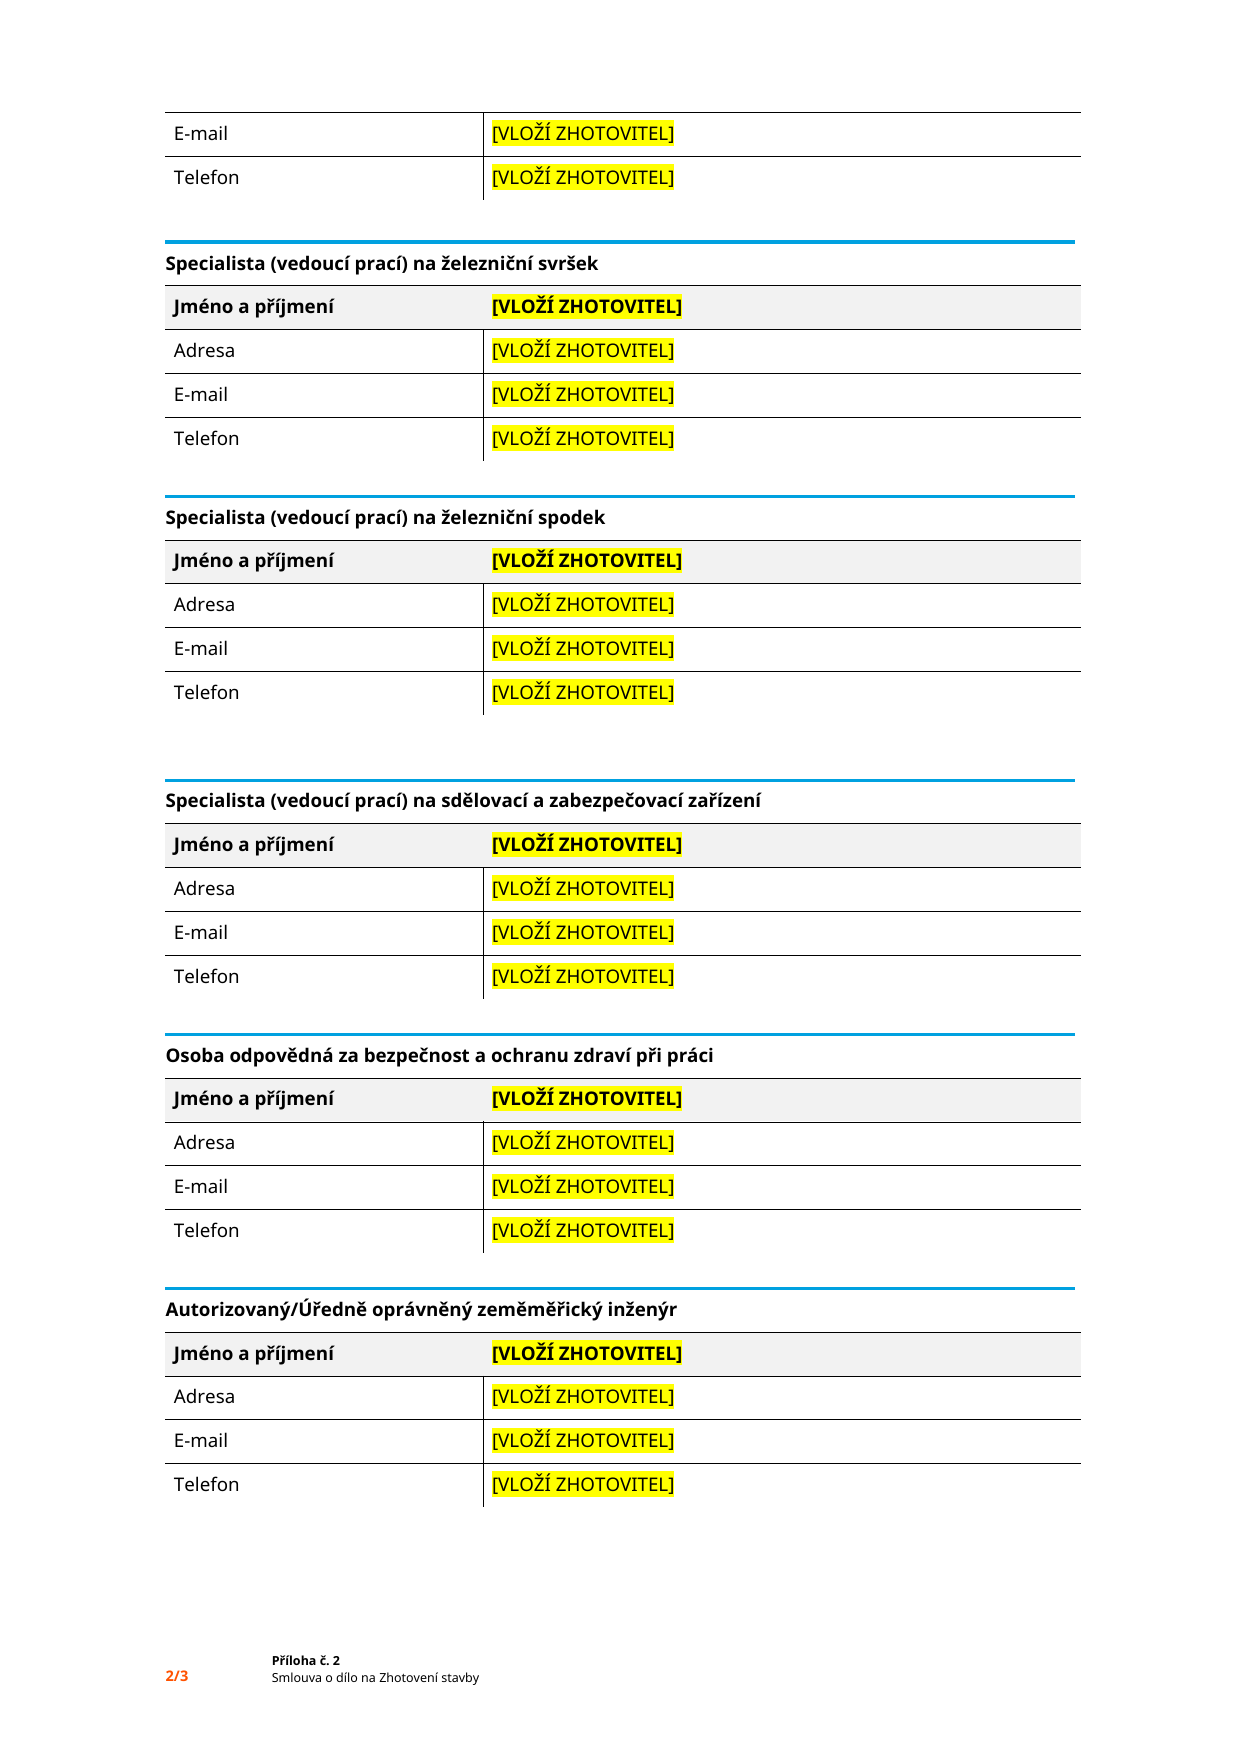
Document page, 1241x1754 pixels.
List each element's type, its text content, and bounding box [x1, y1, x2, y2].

table_cell [VLOŽÍ ZHOTOVITEL] [484, 628, 1081, 671]
table_cell E-mail [165, 374, 483, 417]
table_header Jméno a příjmení [165, 541, 484, 583]
table_header Jméno a příjmení [165, 1333, 484, 1376]
text Specialista (vedoucí prací) na sdělovací a zabezpečovací zařízení [165, 782, 1075, 813]
table_cell Telefon [165, 1210, 483, 1253]
table_cell [VLOŽÍ ZHOTOVITEL] [484, 584, 1081, 627]
table_cell [VLOŽÍ ZHOTOVITEL] [484, 1377, 1081, 1419]
table_header [VLOŽÍ ZHOTOVITEL] [484, 541, 1081, 583]
table_cell [VLOŽÍ ZHOTOVITEL] [484, 912, 1081, 955]
table_cell E-mail [165, 912, 483, 955]
table_cell E-mail [165, 1166, 483, 1209]
table_cell Telefon [165, 1464, 483, 1507]
table_cell E-mail [165, 1420, 483, 1463]
table_header [VLOŽÍ ZHOTOVITEL] [484, 286, 1081, 329]
text Autorizovaný/Úředně oprávněný zeměměřický inženýr [165, 1290, 1075, 1322]
table_cell [VLOŽÍ ZHOTOVITEL] [484, 1210, 1081, 1253]
table_cell E-mail [165, 628, 483, 671]
table_header Jméno a příjmení [165, 286, 484, 329]
table_cell Adresa [165, 330, 483, 373]
table_cell E-mail [165, 113, 483, 156]
table_cell Telefon [165, 672, 483, 715]
table_cell [VLOŽÍ ZHOTOVITEL] [484, 1420, 1081, 1463]
text Osoba odpovědná za bezpečnost a ochranu zdraví při práci [165, 1036, 1075, 1067]
table_cell [VLOŽÍ ZHOTOVITEL] [484, 374, 1081, 417]
table_header [VLOŽÍ ZHOTOVITEL] [484, 1079, 1081, 1121]
table_cell [VLOŽÍ ZHOTOVITEL] [484, 672, 1081, 715]
table_cell Telefon [165, 956, 483, 999]
table_cell [VLOŽÍ ZHOTOVITEL] [484, 1123, 1081, 1165]
table_header [VLOŽÍ ZHOTOVITEL] [484, 1333, 1081, 1376]
table_header Jméno a příjmení [165, 824, 484, 867]
table_header Jméno a příjmení [165, 1079, 484, 1121]
table_cell [VLOŽÍ ZHOTOVITEL] [484, 418, 1081, 461]
table_cell [VLOŽÍ ZHOTOVITEL] [484, 157, 1081, 200]
table_cell Telefon [165, 157, 483, 200]
table_cell [VLOŽÍ ZHOTOVITEL] [484, 1166, 1081, 1209]
table_cell Telefon [165, 418, 483, 461]
table_cell [VLOŽÍ ZHOTOVITEL] [484, 956, 1081, 999]
table_cell [VLOŽÍ ZHOTOVITEL] [484, 1464, 1081, 1507]
table_header [VLOŽÍ ZHOTOVITEL] [484, 824, 1081, 867]
text Specialista (vedoucí prací) na železniční svršek [165, 244, 1075, 275]
table_cell [VLOŽÍ ZHOTOVITEL] [484, 868, 1081, 911]
table_cell Adresa [165, 868, 483, 911]
table_cell [VLOŽÍ ZHOTOVITEL] [484, 330, 1081, 373]
table_cell Adresa [165, 584, 483, 627]
table_cell [VLOŽÍ ZHOTOVITEL] [484, 113, 1081, 156]
table_cell Adresa [165, 1377, 483, 1419]
table_cell Adresa [165, 1123, 483, 1165]
text Specialista (vedoucí prací) na železniční spodek [165, 498, 1075, 529]
